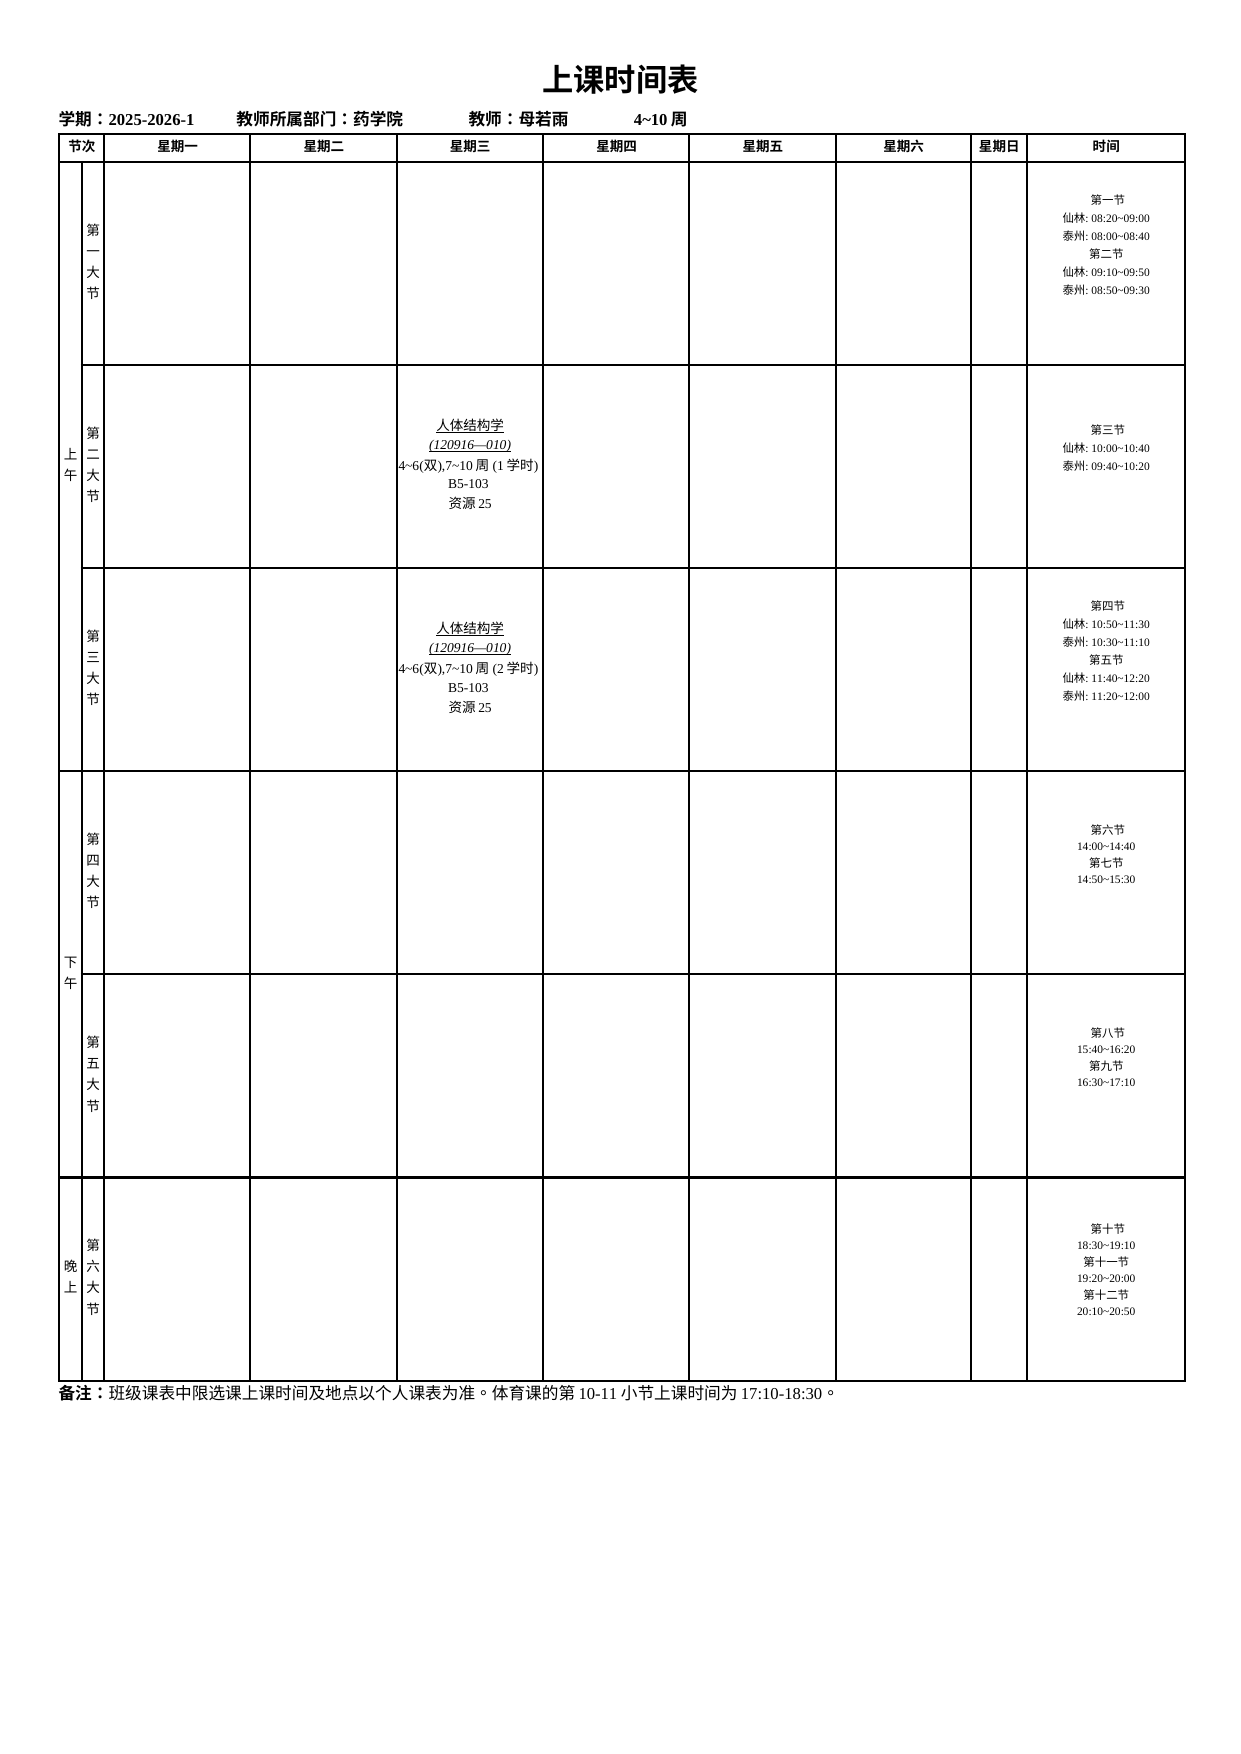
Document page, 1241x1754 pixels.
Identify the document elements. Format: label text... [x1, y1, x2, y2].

table_cell [251, 569, 396, 770]
table_cell [544, 366, 688, 567]
table_header 星期二 [251, 135, 396, 161]
table_cell [972, 772, 1026, 973]
table_header 星期三 [398, 135, 542, 161]
table_header 节次 [60, 135, 103, 161]
table_cell [398, 975, 542, 1176]
table_cell 第一节 仙林: 08:20~09:00 泰州: 08:00~08:40 第二节 仙林: 09:10~09:50 泰州: 08:50~09:30 [1028, 163, 1184, 364]
text 学期：2025-2026-1 教师所属部门：药学院 教师：母若雨 4~10周 [58, 107, 1182, 130]
table_cell 第三节 仙林: 10:00~10:40 泰州: 09:40~10:20 [1028, 366, 1184, 567]
table_cell [690, 1179, 835, 1379]
table_cell [105, 1179, 249, 1379]
text 备注：班级课表中限选课上课时间及地点以个人课表为准。体育课的第10-11小节上课时间为17:10-18:30。 [58, 1382, 1182, 1404]
table_cell [398, 1179, 542, 1379]
table_cell 人体结构学 (120916—010) 4~6(双),7~10周 (2学时) B5-103 资源25 [398, 569, 542, 770]
table_cell 第三大节 [83, 569, 103, 770]
table_cell 下午 [60, 772, 81, 1176]
table_cell 第六节 14:00~14:40 第七节 14:50~15:30 [1028, 772, 1184, 973]
table_cell [251, 163, 396, 364]
table_cell [544, 569, 688, 770]
table_cell [544, 772, 688, 973]
table_cell [105, 569, 249, 770]
table_cell 上午 [60, 163, 81, 770]
table_cell [105, 366, 249, 567]
table_cell [398, 772, 542, 973]
table_cell [398, 163, 542, 364]
table_header 星期一 [105, 135, 249, 161]
table_cell [837, 772, 970, 973]
table_cell 第二大节 [83, 366, 103, 567]
table_cell [837, 569, 970, 770]
table_cell [972, 1179, 1026, 1379]
table_cell 晚上 [60, 1179, 81, 1379]
table_cell [544, 975, 688, 1176]
table_cell [837, 163, 970, 364]
table_cell [251, 975, 396, 1176]
table_cell 第八节 15:40~16:20 第九节 16:30~17:10 [1028, 975, 1184, 1176]
table_cell [972, 366, 1026, 567]
table_cell [105, 975, 249, 1176]
table_cell [544, 1179, 688, 1379]
table_cell [690, 163, 835, 364]
table_header 星期六 [837, 135, 970, 161]
table_cell [972, 163, 1026, 364]
table_cell [837, 975, 970, 1176]
table_header 星期日 [972, 135, 1026, 161]
table_cell [690, 366, 835, 567]
table_cell 第四节 仙林: 10:50~11:30 泰州: 10:30~11:10 第五节 仙林: 11:40~12:20 泰州: 11:20~12:00 [1028, 569, 1184, 770]
table_cell 第四大节 [83, 772, 103, 973]
table_cell [837, 366, 970, 567]
table_cell 人体结构学 (120916—010) 4~6(双),7~10周 (1学时) B5-103 资源25 [398, 366, 542, 567]
table_cell 第十节 18:30~19:10 第十一节 19:20~20:00 第十二节 20:10~20:50 [1028, 1179, 1184, 1379]
table_cell [837, 1179, 970, 1379]
table_cell [105, 772, 249, 973]
table_cell [251, 1179, 396, 1379]
table_cell 第五大节 [83, 975, 103, 1176]
table_cell [690, 975, 835, 1176]
table_cell [690, 772, 835, 973]
table_cell [105, 163, 249, 364]
table_cell [251, 366, 396, 567]
table_cell [972, 569, 1026, 770]
text 上课时间表 [58, 58, 1182, 101]
table_header 星期五 [690, 135, 835, 161]
table_cell [972, 975, 1026, 1176]
table_cell [251, 772, 396, 973]
table_cell 第一大节 [83, 163, 103, 364]
table_cell [690, 569, 835, 770]
table_header 星期四 [544, 135, 688, 161]
table_cell 第六大节 [83, 1179, 103, 1379]
table_cell [544, 163, 688, 364]
table_header 时间 [1028, 135, 1184, 161]
